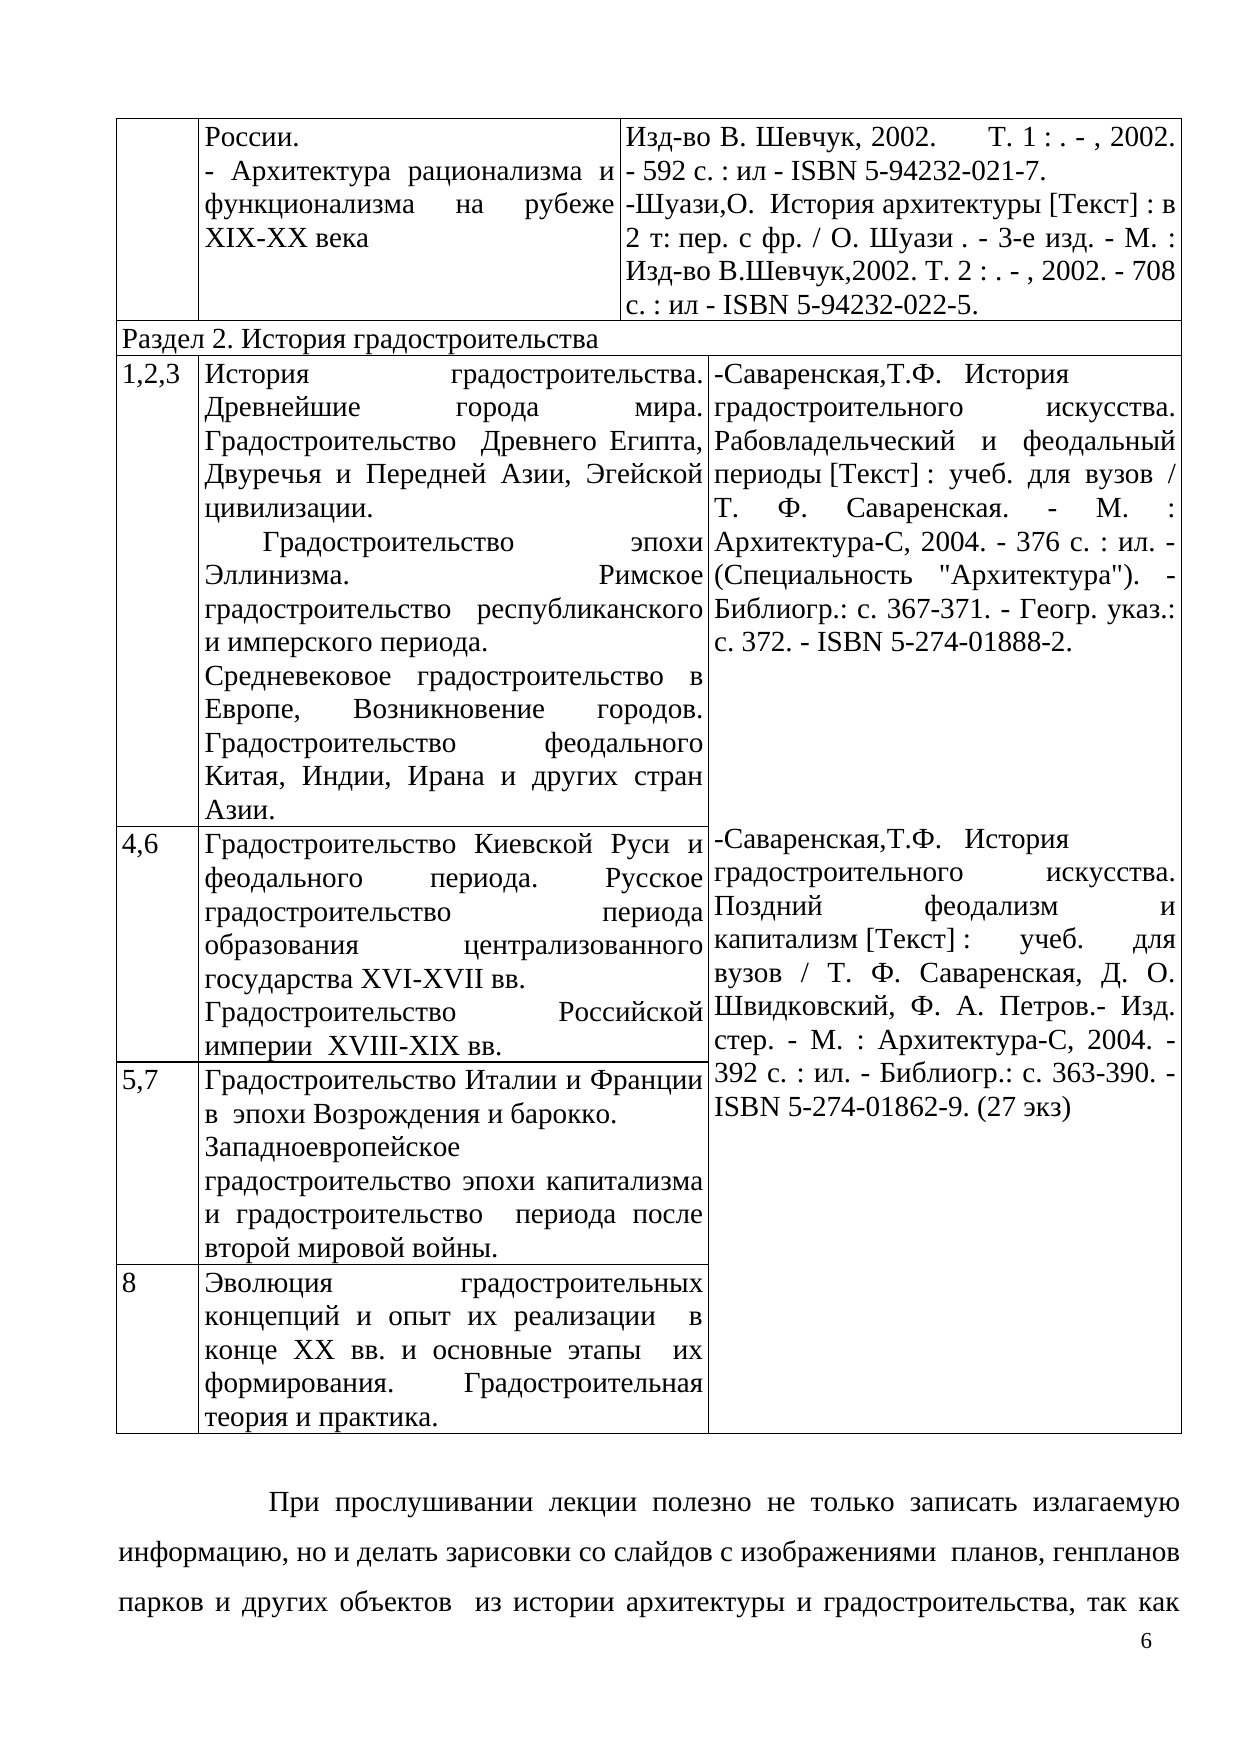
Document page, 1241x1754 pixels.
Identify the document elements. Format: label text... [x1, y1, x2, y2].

table_cell Градостроительство Киевской Руси и феодального периода. Русское градостроительство периода образования централизованного государства XVI-XVII вв. Градостроительство Российской империи XVIII-XIX вв. [199, 827, 708, 1061]
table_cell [621, 119, 1181, 320]
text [118, 1484, 1181, 1618]
table_cell Раздел 2. История градостроительства [117, 321, 1181, 355]
table_cell -Саваренская,Т.Ф. История градостроительного искусства. Рабовладельческий и феодальный периоды [Текст] : учеб. для вузов / Т. Ф. Саваренская. - М. : Архитектура-С, 2004. - 376 с. : ил. - (Специальность "Архитектура"). - Библиогр.: с. 367-371. - Геогр. указ.: с. 372. - ISBN 5-274-01888-2. -Саваренская,Т.Ф. История градостроительного искусства. Поздний феодализм и капитализм [Текст] : учеб. для вузов / Т. Ф. Саваренская, Д. О. Швидковский, Ф. А. Петров.- Изд. стер. - М. : Архитектура-С, 2004. - 392 с. : ил. - Библиогр.: с. 363-390. - ISBN 5-274-01862-9. (27 экз) [709, 356, 1181, 1432]
table_cell 8 [117, 1265, 198, 1432]
table_cell 5,7 [117, 1063, 198, 1264]
table_cell 4,6 [117, 827, 198, 1061]
table_cell Эволюция градостроительных концепций и опыт их реализации в конце XX вв. и основные этапы их формирования. Градостроительная теория и практика. [199, 1265, 708, 1432]
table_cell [199, 119, 620, 320]
table_cell 1,2,3 [117, 356, 198, 826]
table_cell Градостроительство Италии и Франции в эпохи Возрождения и барокко. Западноевропейское градостроительство эпохи капитализма и градостроительство периода после второй мировой войны. [199, 1063, 708, 1264]
table_cell [117, 119, 198, 320]
table_cell История градостроительства. Древнейшие города мира. Градостроительство Древнего Египта, Двуречья и Передней Азии, Эгейской цивилизации. Градостроительство эпохи Эллинизма. Римское градостроительство республиканского и имперского периода. Средневековое градостроительство в Европе, Возникновение городов. Градостроительство феодального Китая, Индии, Ирана и других стран Азии. [199, 356, 708, 826]
